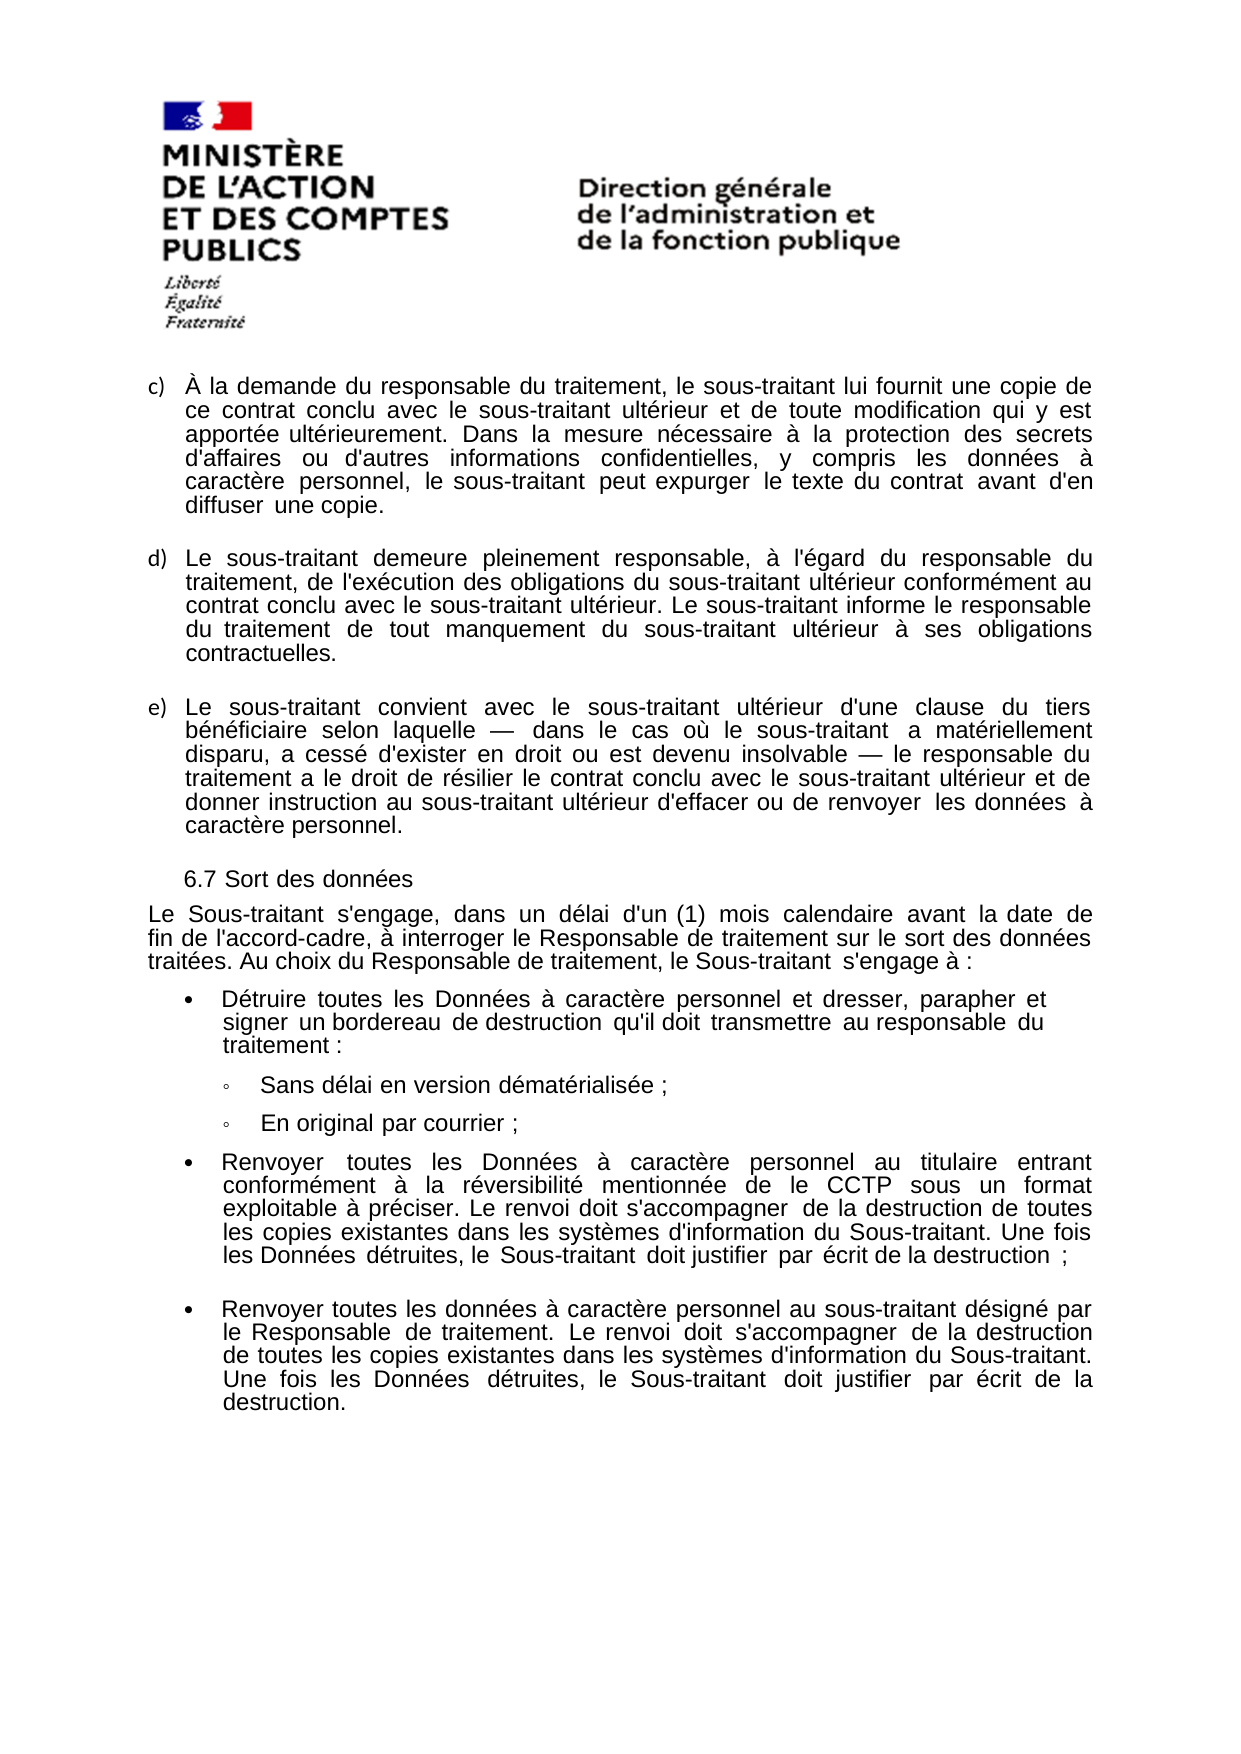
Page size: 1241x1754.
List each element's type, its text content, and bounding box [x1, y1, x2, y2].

text 6.7 Sort des données [183, 865, 1107, 892]
picture [132, 73, 932, 357]
list Renvoyer toutes les Données à caractère personnel au titulaire entrant conformément à la réversibilité mentionnée de le CCTP sous un format exploitable à préciser. Le renvoi doit s'accompagner de la destruction de toutes les copies existantes dans les systèmes d'information du Sous-traitant. Une fois les Données détruites, le Sous-traitant doit justifier par écrit de la destruction ; [185, 1151, 1093, 1269]
list Renvoyer toutes les données à caractère personnel au sous-traitant désigné par le Responsable de traitement. Le renvoi doit s'accompagner de la destruction de toutes les copies existantes dans les systèmes d'information du Sous-traitant. Une fois les Données détruites, le Sous-traitant doit justifier par écrit de la destruction. [185, 1298, 1093, 1416]
list Détruire toutes les Données à caractère personnel et dresser, parapher et signer un bordereau de destruction qu'il doit transmettre au responsable du traitement : [185, 988, 1093, 1059]
list Le sous-traitant demeure pleinement responsable, à l'égard du responsable du traitement, de l'exécution des obligations du sous-traitant ultérieur conformément au contrat conclu avec le sous-traitant ultérieur. Le sous-traitant informe le responsable du traitement de tout manquement du sous-traitant ultérieur à ses obligations contractuelles. [148, 546, 1093, 666]
list À la demande du responsable du traitement, le sous-traitant lui fournit une copie de ce contrat conclu avec le sous-traitant ultérieur et de toute modification qui y est apportée ultérieurement. Dans la mesure nécessaire à la protection des secrets d'affaires ou d'autres informations confidentielles, y compris les données à caractère personnel, le sous-traitant peut expurger le texte du contrat avant d'en diffuser une copie. [148, 375, 1093, 519]
list En original par courrier ; [222, 1109, 1107, 1137]
text Le Sous-traitant s'engage, dans un délai d'un (1) mois calendaire avant la date de fin de l'accord-cadre, à interroger le Responsable de traitement sur le sort des données traitées. Au choix du Responsable de traitement, le Sous-traitant s'engage à : [148, 904, 1093, 975]
list Le sous-traitant convient avec le sous-traitant ultérieur d'une clause du tiers bénéficiaire selon laquelle — dans le cas où le sous-traitant a matériellement disparu, a cessé d'exister en droit ou est devenu insolvable — le responsable du traitement a le droit de résilier le contrat conclu avec le sous-traitant ultérieur et de donner instruction au sous-traitant ultérieur d'effacer ou de renvoyer les données à caractère personnel. [148, 695, 1093, 839]
list Sans délai en version dématérialisée ; [222, 1071, 1107, 1099]
